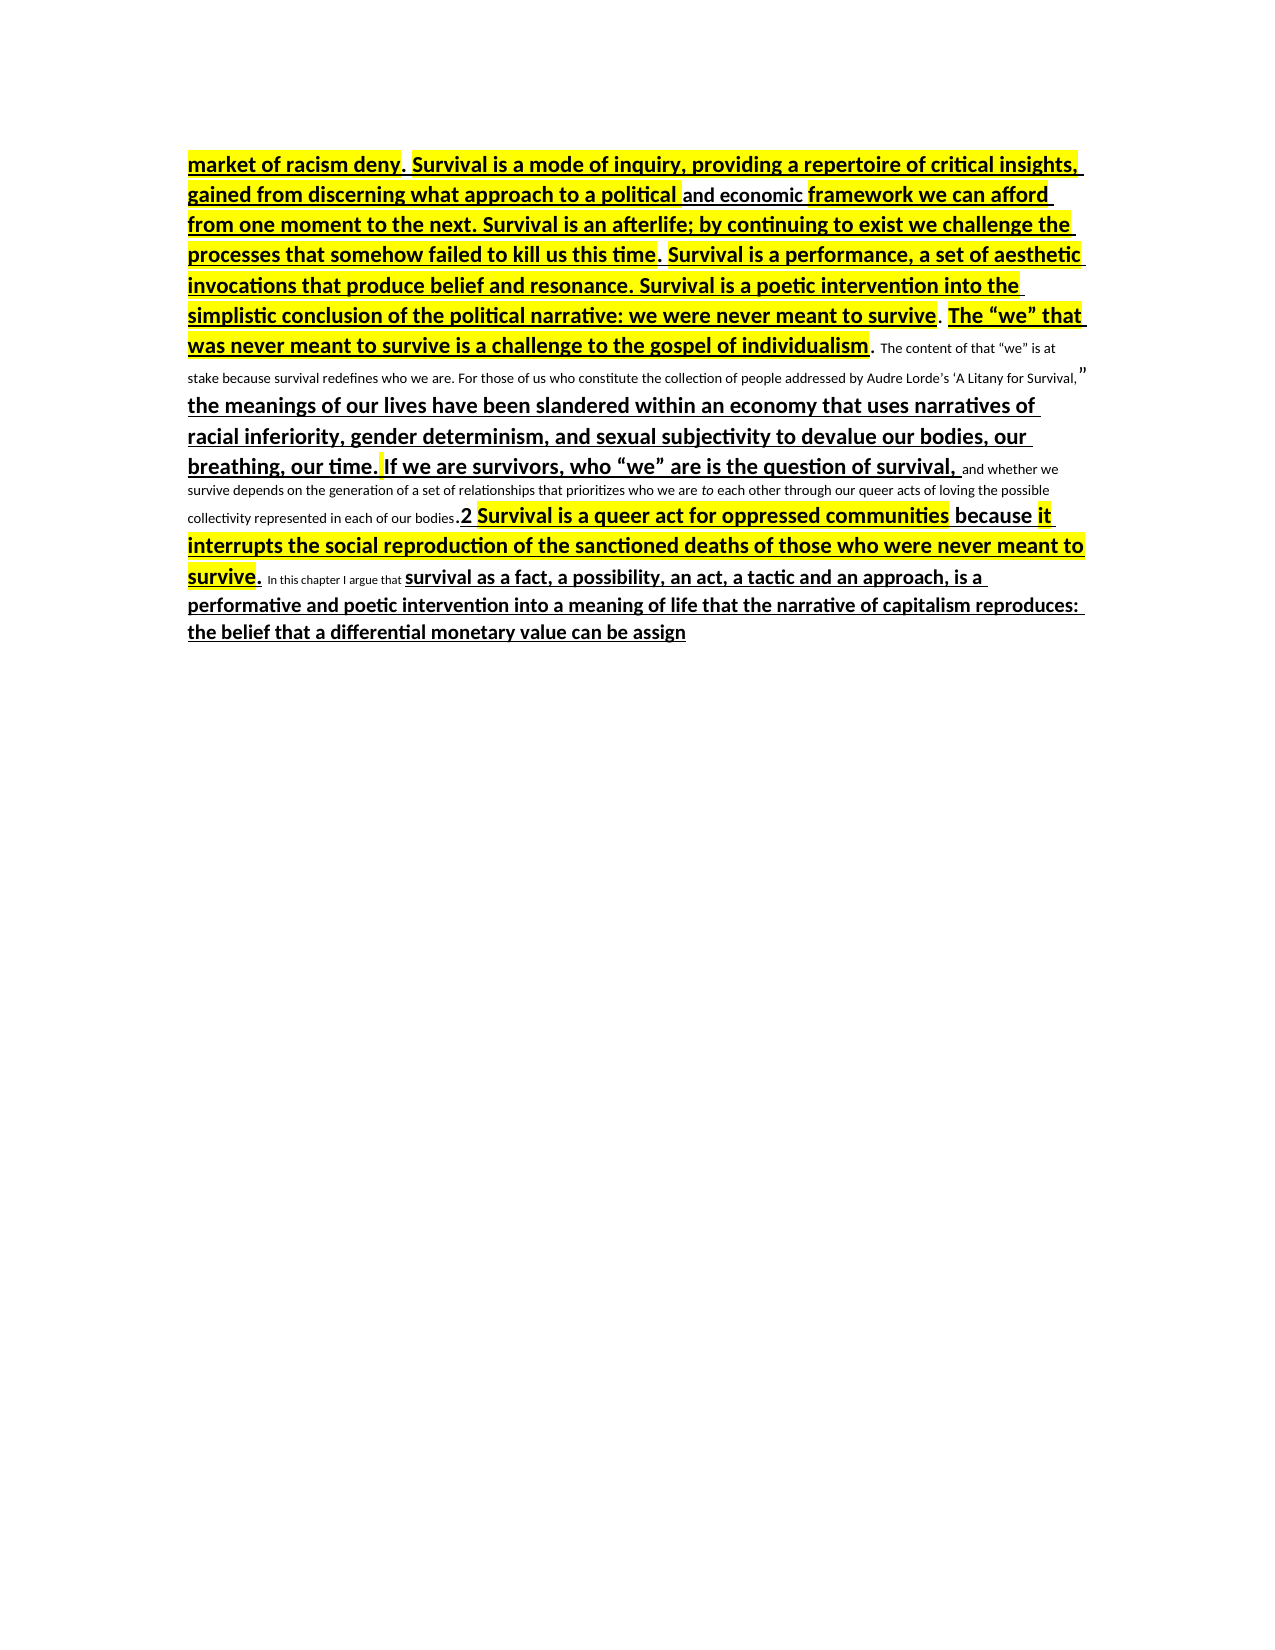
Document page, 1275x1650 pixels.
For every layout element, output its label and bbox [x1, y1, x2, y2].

text [187, 150, 1087, 645]
